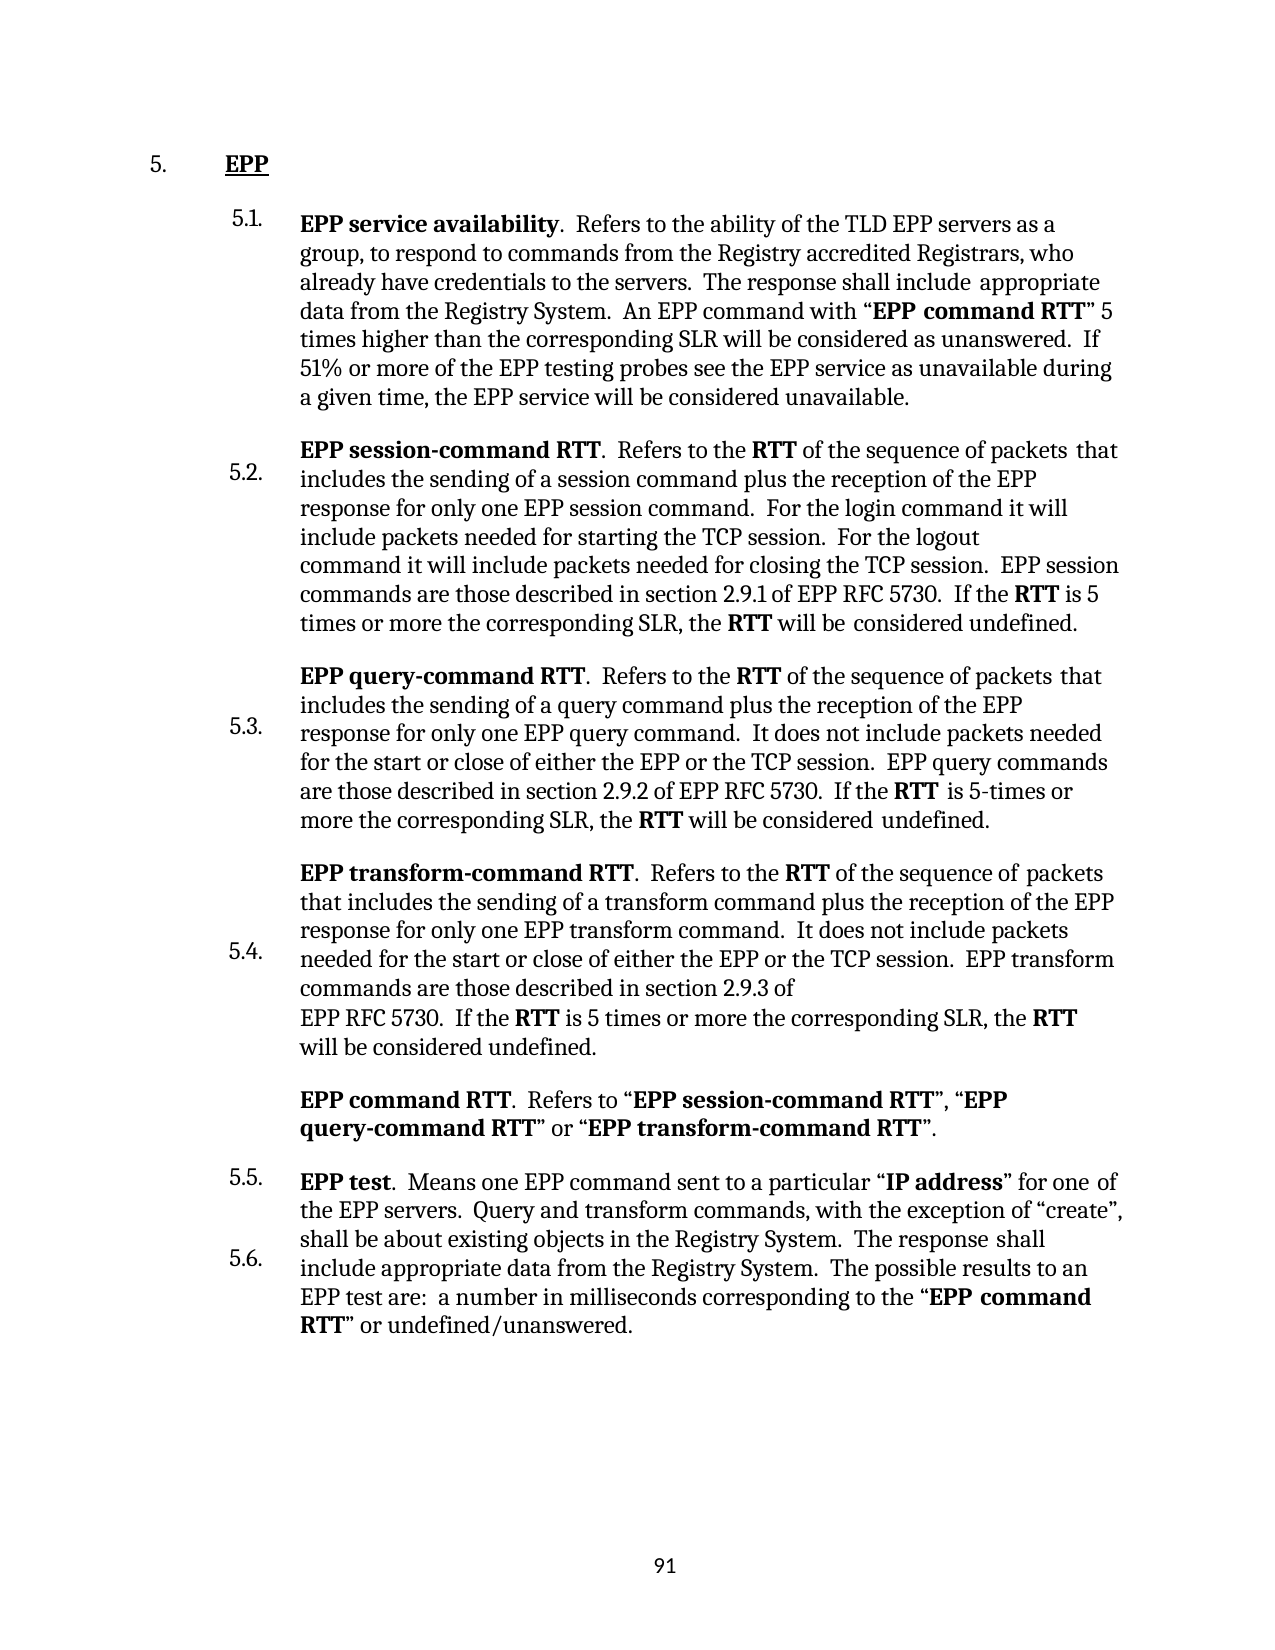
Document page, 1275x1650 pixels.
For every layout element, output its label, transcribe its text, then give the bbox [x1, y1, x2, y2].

text 5.1. [139, 203, 263, 232]
text EPP query-command RTT. Refers to the RTT of the sequence of packets that includes the sending of a query command plus the reception of the EPP response for only one EPP query command. It does not include packets needed for the start or close of either the EPP or the TCP session. EPP query commands are those described in section 2.9.2 of EPP RFC 5730. If the RTT is 5-times or more the corresponding SLR, the RTT will be considered undefined. [300, 662, 1114, 834]
text EPP command RTT. Refers to “EPP session-command RTT”, “EPP query-command RTT” or “EPP transform-command RTT”. [300, 1086, 1032, 1143]
text 5.4. [139, 937, 263, 966]
text 5.5. [139, 1162, 263, 1191]
text EPP RFC 5730. If the RTT is 5 times or more the corresponding SLR, the RTT [300, 1003, 1135, 1032]
text EPP session-command RTT. Refers to the RTT of the sequence of packets that includes the sending of a session command plus the reception of the EPP response for only one EPP session command. For the login command it will include packets needed for starting the TCP session. For the logout [300, 436, 1125, 551]
text 5.6. [139, 1244, 263, 1273]
text EPP transform-command RTT. Refers to the RTT of the sequence of packets that includes the sending of a transform command plus the reception of the EPP response for only one EPP transform command. It does not include packets needed for the start or close of either the EPP or the TCP session. EPP transform commands are those described in section 2.9.3 of [300, 859, 1123, 1003]
text will be considered undefined. [300, 1032, 1135, 1061]
text EPP test. Means one EPP command sent to a particular “IP address” for one of the EPP servers. Query and transform commands, with the exception of “create”, shall be about existing objects in the Registry System. The response shall include appropriate data from the Registry System. The possible results to an EPP test are: a number in milliseconds corresponding to the “EPP command RTT” or undefined/unanswered. [300, 1168, 1125, 1340]
text 5.3. [139, 712, 263, 740]
text 5.2. [139, 458, 263, 486]
subtitle EPP [150, 150, 1135, 179]
text EPP service availability. Refers to the ability of the TLD EPP servers as a group, to respond to commands from the Registry accredited Registrars, who already have credentials to the servers. The response shall include appropriate data from the Registry System. An EPP command with “EPP command RTT” 5 times higher than the corresponding SLR will be considered as unanswered. If 51% or more of the EPP testing probes see the EPP service as unavailable during a given time, the EPP service will be considered unavailable. [300, 210, 1125, 412]
text command it will include packets needed for closing the TCP session. EPP session commands are those described in section 2.9.1 of EPP RFC 5730. If the RTT is 5 times or more the corresponding SLR, the RTT will be considered undefined. [300, 551, 1125, 637]
